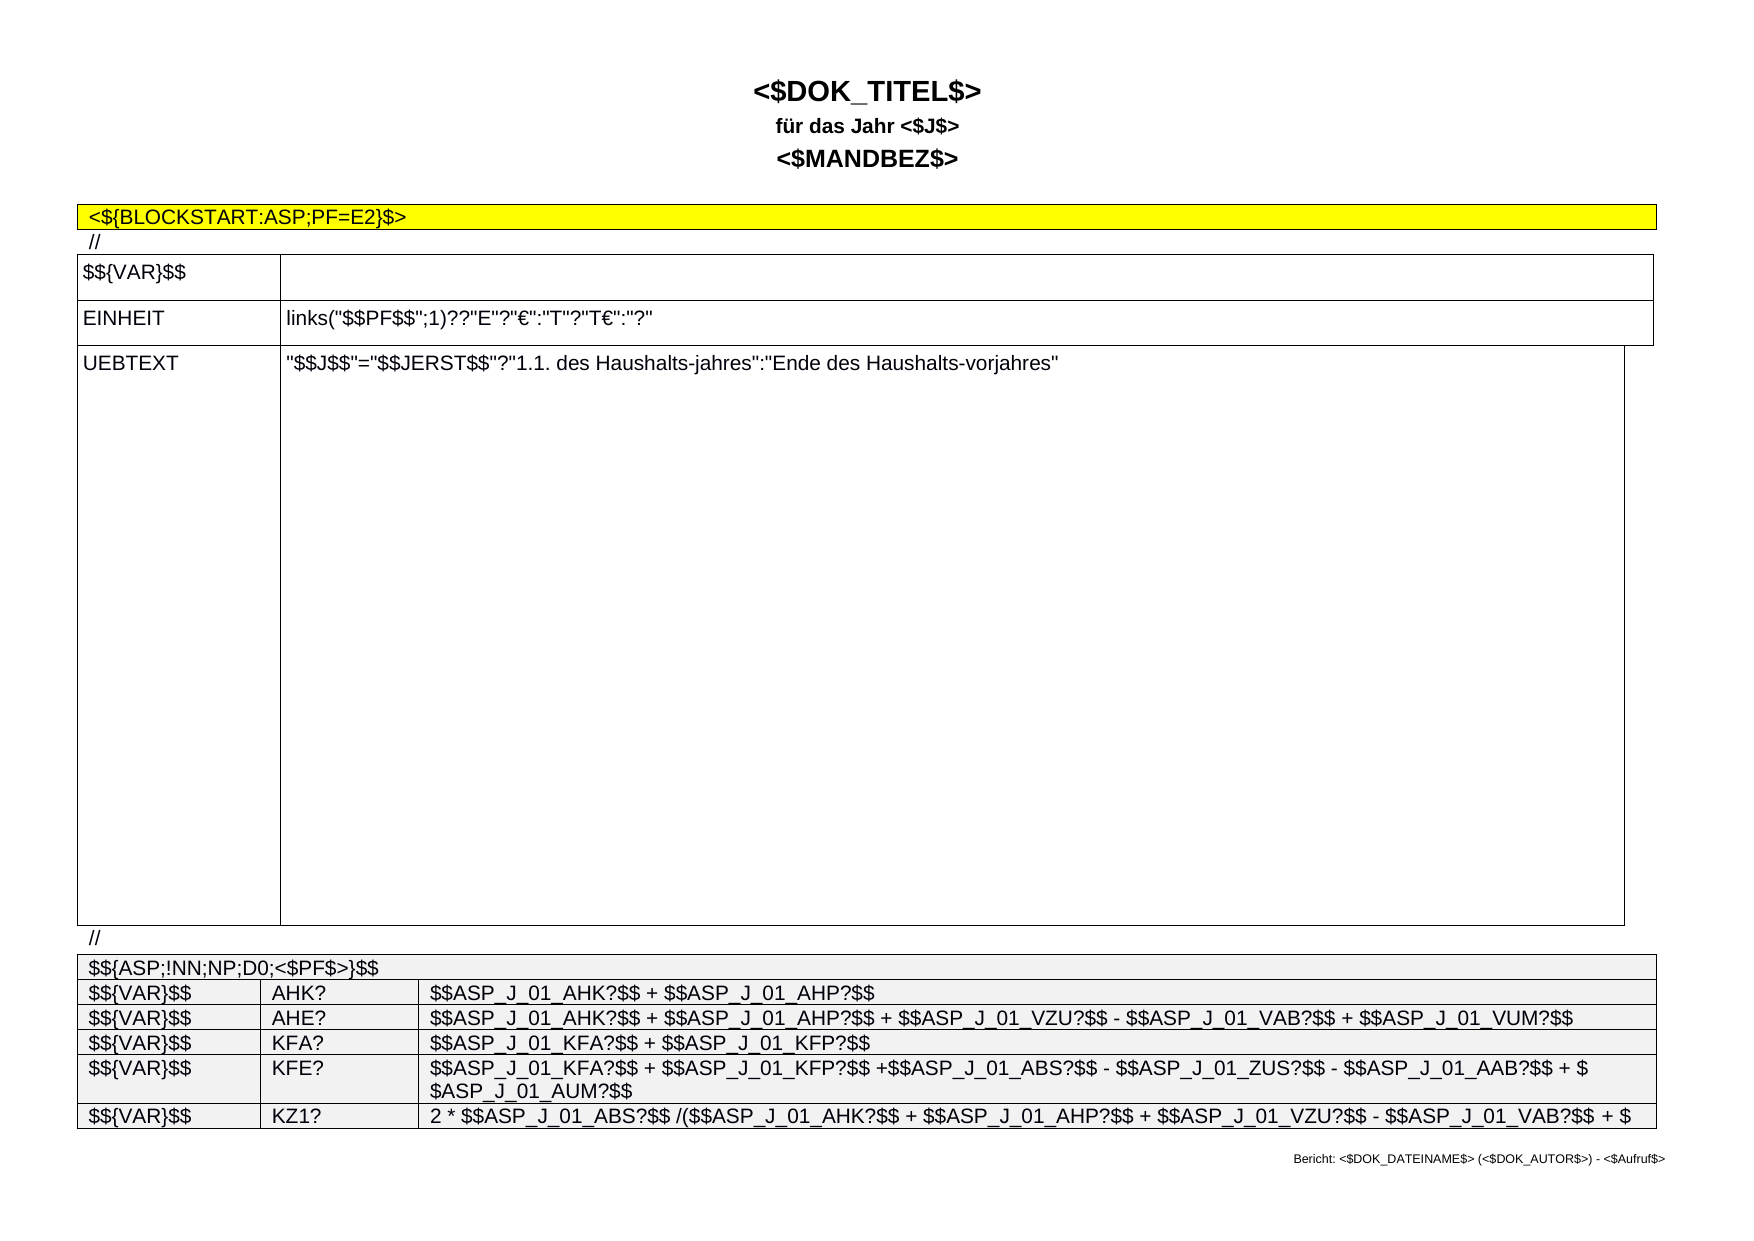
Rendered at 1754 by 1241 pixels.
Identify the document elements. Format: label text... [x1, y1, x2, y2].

table_cell $$ASP_J_01_KFA?$$ + $$ASP_J_01_KFP?$$ +$$ASP_J_01_ABS?$$ - $$ASP_J_01_ZUS?$$ - $$ASP_J_01_AAB?$$ + $$ASP_J_01_AUM?$$ [419, 1055, 1656, 1103]
table_cell $${VAR}$$ [78, 1030, 260, 1054]
table_cell KZ1? [261, 1104, 418, 1128]
table_header $${VAR}$$ [78, 255, 280, 299]
text // [89, 926, 1665, 949]
table_cell UEBTEXT [78, 346, 280, 925]
table_cell $$ASP_J_01_AHK?$$ + $$ASP_J_01_AHP?$$ [419, 980, 1656, 1004]
table_cell "$$J$$"="$$JERST$$"?"1.1. des Haushalts-jahres":"Ende des Haushalts-vorjahres" [281, 346, 1624, 925]
text // [89, 230, 1665, 254]
table_cell $$ASP_J_01_AHK?$$ + $$ASP_J_01_AHP?$$ + $$ASP_J_01_VZU?$$ - $$ASP_J_01_VAB?$$ + $$ASP_J_01_VUM?$$ [419, 1005, 1656, 1029]
table_header <${BLOCKSTART:ASP;PF=E2}$> [78, 205, 1656, 229]
table_header [281, 255, 1653, 299]
table_cell links("$$PF$$";1)??"E"?"€":"T"?"T€":"?" [281, 301, 1653, 345]
table_header $${ASP;!NN;NP;D0;<$PF$>}$$ [78, 955, 1656, 979]
table_cell $$ASP_J_01_KFA?$$ + $$ASP_J_01_KFP?$$ [419, 1030, 1656, 1054]
table_cell $${VAR}$$ [78, 1005, 260, 1029]
table_cell $${VAR}$$ [78, 980, 260, 1004]
table_cell $${VAR}$$ [78, 1055, 260, 1103]
table_cell KFE? [261, 1055, 418, 1103]
table_cell KFA? [261, 1030, 418, 1054]
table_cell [419, 1104, 1656, 1128]
table_cell AHK? [261, 980, 418, 1004]
table_cell EINHEIT [78, 301, 280, 345]
table_cell $${VAR}$$ [78, 1104, 260, 1128]
table_cell AHE? [261, 1005, 418, 1029]
